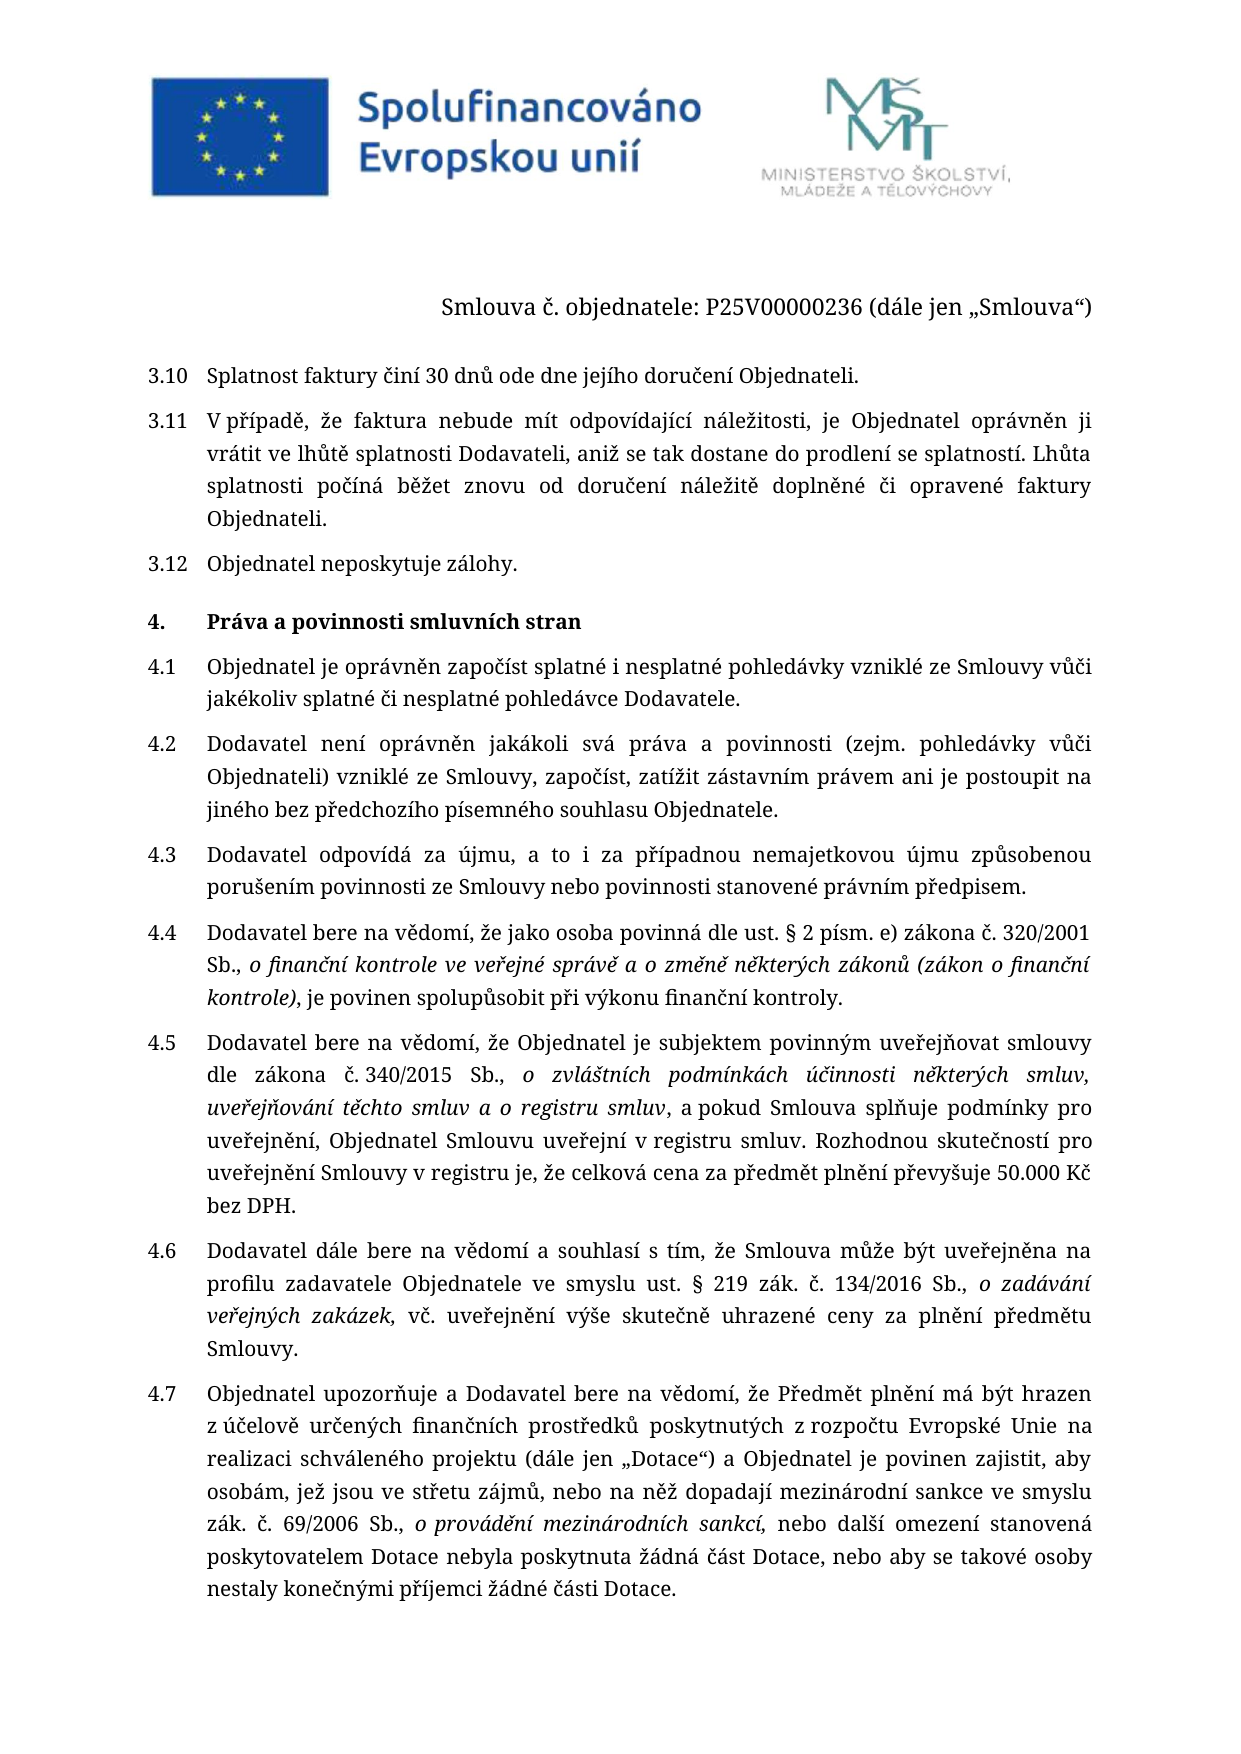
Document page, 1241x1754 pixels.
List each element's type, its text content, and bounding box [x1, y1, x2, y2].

list Práva a povinnosti smluvních stran [148, 607, 1093, 635]
list Objednatel je oprávněn započíst splatné i nesplatné pohledávky vzniklé ze Smlouvy vůči jakékoliv splatné či nesplatné pohledávce Dodavatele. [148, 652, 1093, 713]
list Splatnost faktury činí 30 dnů ode dne jejího doručení Objednateli. [148, 361, 1093, 389]
list Dodavatel bere na vědomí, že jako osoba povinná dle ust. § 2 písm. e) zákona č. 320/2001 Sb., o finanční kontrole ve veřejné správě a o změně některých zákonů (zákon o finanční kontrole), je povinen spolupůsobit při výkonu finanční kontroly. [148, 918, 1093, 1011]
list V případě, že faktura nebude mít odpovídající náležitosti, je Objednatel oprávněn ji vrátit ve lhůtě splatnosti Dodavateli, aniž se tak dostane do prodlení se splatností. Lhůta splatnosti počíná běžet znovu od doručení náležitě doplněné či opravené faktury Objednateli. [148, 406, 1093, 532]
list Dodavatel dále bere na vědomí a souhlasí s tím, že Smlouva může být uveřejněna na profilu zadavatele Objednatele ve smyslu ust. § 219 zák. č. 134/2016 Sb., o zadávání veřejných zakázek, vč. uveřejnění výše skutečně uhrazené ceny za plnění předmětu Smlouvy. [148, 1236, 1093, 1362]
list Objednatel neposkytuje zálohy. [148, 549, 1093, 578]
list Dodavatel není oprávněn jakákoli svá práva a povinnosti (zejm. pohledávky vůči Objednateli) vzniklé ze Smlouvy, započíst, zatížit zástavním právem ani je postoupit na jiného bez předchozího písemného souhlasu Objednatele. [148, 729, 1093, 823]
list Objednatel upozorňuje a Dodavatel bere na vědomí, že Předmět plnění má být hrazen z účelově určených finančních prostředků poskytnutých z rozpočtu Evropské Unie na realizaci schváleného projektu (dále jen „Dotace“) a Objednatel je povinen zajistit, aby osobám, jež jsou ve střetu zájmů, nebo na něž dopadají mezinárodní sankce ve smyslu zák. č. 69/2006 Sb., o provádění mezinárodních sankcí, nebo další omezení stanovená poskytovatelem Dotace nebyla poskytnuta žádná část Dotace, nebo aby se takové osoby nestaly konečnými příjemci žádné části Dotace. [148, 1379, 1093, 1603]
picture [147, 73, 1012, 202]
list Dodavatel bere na vědomí, že Objednatel je subjektem povinným uveřejňovat smlouvy dle zákona č. 340/2015 Sb., o zvláštních podmínkách účinnosti některých smluv, uveřejňování těchto smluv a o registru smluv, a pokud Smlouva splňuje podmínky pro uveřejnění, Objednatel Smlouvu uveřejní v registru smluv. Rozhodnou skutečností pro uveřejnění Smlouvy v registru je, že celková cena za předmět plnění převyšuje 50.000 Kč bez DPH. [148, 1028, 1093, 1219]
list Dodavatel odpovídá za újmu, a to i za případnou nemajetkovou újmu způsobenou porušením povinnosti ze Smlouvy nebo povinnosti stanovené právním předpisem. [148, 840, 1093, 901]
